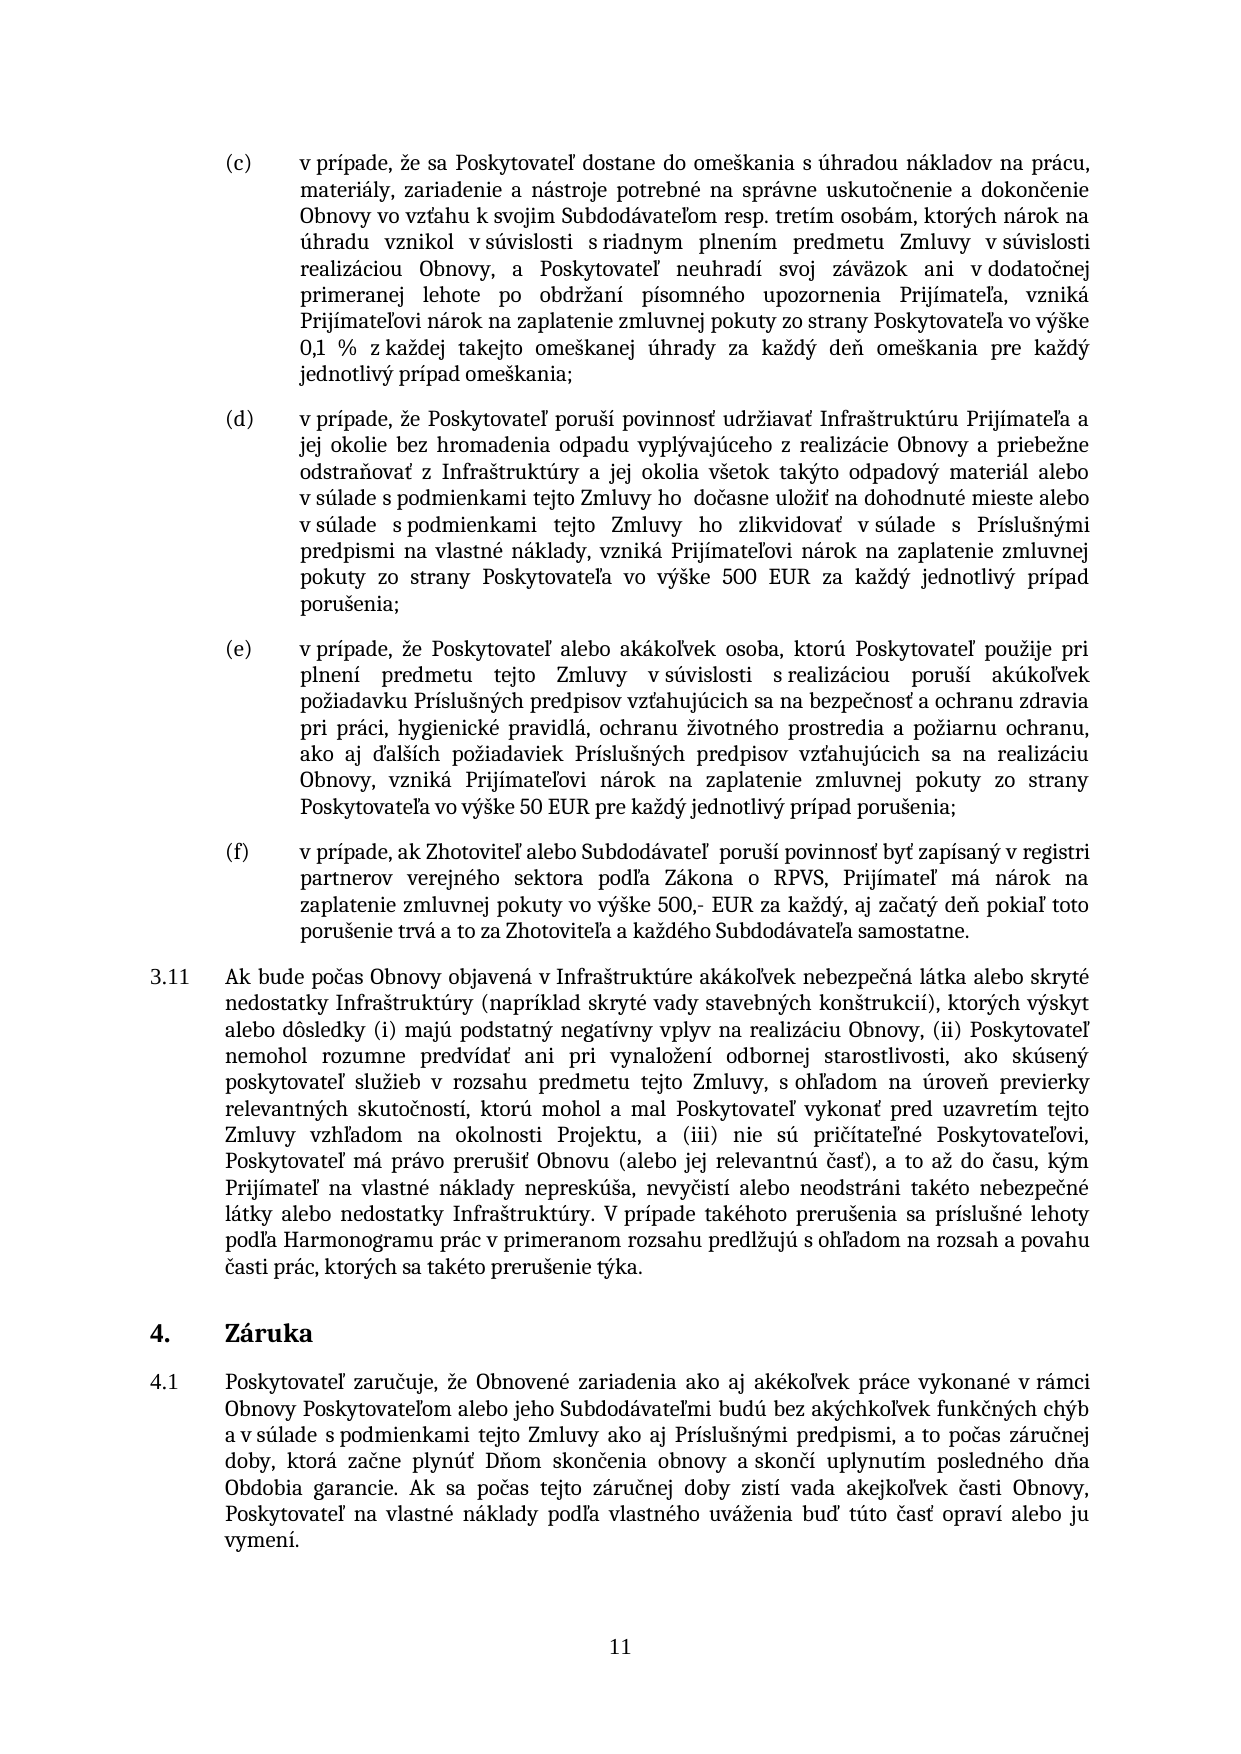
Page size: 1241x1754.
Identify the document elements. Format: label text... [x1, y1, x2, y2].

subtitle v prípade, ak Zhotoviteľ alebo Subdodávateľ poruší povinnosť byť zapísaný v registri partnerov verejného sektora podľa Zákona o RPVS, Prijímateľ má nárok na zaplatenie zmluvnej pokuty vo výške 500,- EUR za každý, aj začatý deň pokiaľ toto porušenie trvá a to za Zhotoviteľa a každého Subdodávateľa samostatne. [225, 839, 1090, 944]
subtitle Záruka [150, 1317, 1090, 1349]
subtitle Poskytovateľ zaručuje, že Obnovené zariadenia ako aj akékoľvek práce vykonané v rámci Obnovy Poskytovateľom alebo jeho Subdodávateľmi budú bez akýchkoľvek funkčných chýb a v súlade s podmienkami tejto Zmluvy ako aj Príslušnými predpismi, a to počas záručnej doby, ktorá začne plynúť Dňom skončenia obnovy a skončí uplynutím posledného dňa Obdobia garancie. Ak sa počas tejto záručnej doby zistí vada akejkoľvek časti Obnovy, Poskytovateľ na vlastné náklady podľa vlastného uváženia buď túto časť opraví alebo ju vymení. [150, 1368, 1090, 1553]
subtitle v prípade, že Poskytovateľ alebo akákoľvek osoba, ktorú Poskytovateľ použije pri plnení predmetu tejto Zmluvy v súvislosti s realizáciou poruší akúkoľvek požiadavku Príslušných predpisov vzťahujúcich sa na bezpečnosť a ochranu zdravia pri práci, hygienické pravidlá, ochranu životného prostredia a požiarnu ochranu, ako aj ďalších požiadaviek Príslušných predpisov vzťahujúcich sa na realizáciu Obnovy, vzniká Prijímateľovi nárok na zaplatenie zmluvnej pokuty zo strany Poskytovateľa vo výške 50 EUR pre každý jednotlivý prípad porušenia; [225, 636, 1090, 820]
subtitle Ak bude počas Obnovy objavená v Infraštruktúre akákoľvek nebezpečná látka alebo skryté nedostatky Infraštruktúry (napríklad skryté vady stavebných konštrukcií), ktorých výskyt alebo dôsledky (i) majú podstatný negatívny vplyv na realizáciu Obnovy, (ii) Poskytovateľ nemohol rozumne predvídať ani pri vynaložení odbornej starostlivosti, ako skúsený poskytovateľ služieb v rozsahu predmetu tejto Zmluvy, s ohľadom na úroveň previerky relevantných skutočností, ktorú mohol a mal Poskytovateľ vykonať pred uzavretím tejto Zmluvy vzhľadom na okolnosti Projektu, a (iii) nie sú pričítateľné Poskytovateľovi, Poskytovateľ má právo prerušiť Obnovu (alebo jej relevantnú časť), a to až do času, kým Prijímateľ na vlastné náklady nepreskúša, nevyčistí alebo neodstráni takéto nebezpečné látky alebo nedostatky Infraštruktúry. V prípade takéhoto prerušenia sa príslušné lehoty podľa Harmonogramu prác v primeranom rozsahu predlžujú s ohľadom na rozsah a povahu časti prác, ktorých sa takéto prerušenie týka. [150, 963, 1090, 1280]
subtitle v prípade, že Poskytovateľ poruší povinnosť udržiavať Infraštruktúru Prijímateľa a jej okolie bez hromadenia odpadu vyplývajúceho z realizácie Obnovy a priebežne odstraňovať z Infraštruktúry a jej okolia všetok takýto odpadový materiál alebo v súlade s podmienkami tejto Zmluvy ho dočasne uložiť na dohodnuté mieste alebo v súlade s podmienkami tejto Zmluvy ho zlikvidovať v súlade s Príslušnými predpismi na vlastné náklady, vzniká Prijímateľovi nárok na zaplatenie zmluvnej pokuty zo strany Poskytovateľa vo výške 500 EUR za každý jednotlivý prípad porušenia; [225, 406, 1090, 617]
subtitle v prípade, že sa Poskytovateľ dostane do omeškania s úhradou nákladov na prácu, materiály, zariadenie a nástroje potrebné na správne uskutočnenie a dokončenie Obnovy vo vzťahu k svojim Subdodávateľom resp. tretím osobám, ktorých nárok na úhradu vznikol v súvislosti s riadnym plnením predmetu Zmluvy v súvislosti realizáciou Obnovy, a Poskytovateľ neuhradí svoj záväzok ani v dodatočnej primeranej lehote po obdržaní písomného upozornenia Prijímateľa, vzniká Prijímateľovi nárok na zaplatenie zmluvnej pokuty zo strany Poskytovateľa vo výške 0,1 % z každej takejto omeškanej úhrady za každý deň omeškania pre každý jednotlivý prípad omeškania; [225, 150, 1090, 387]
